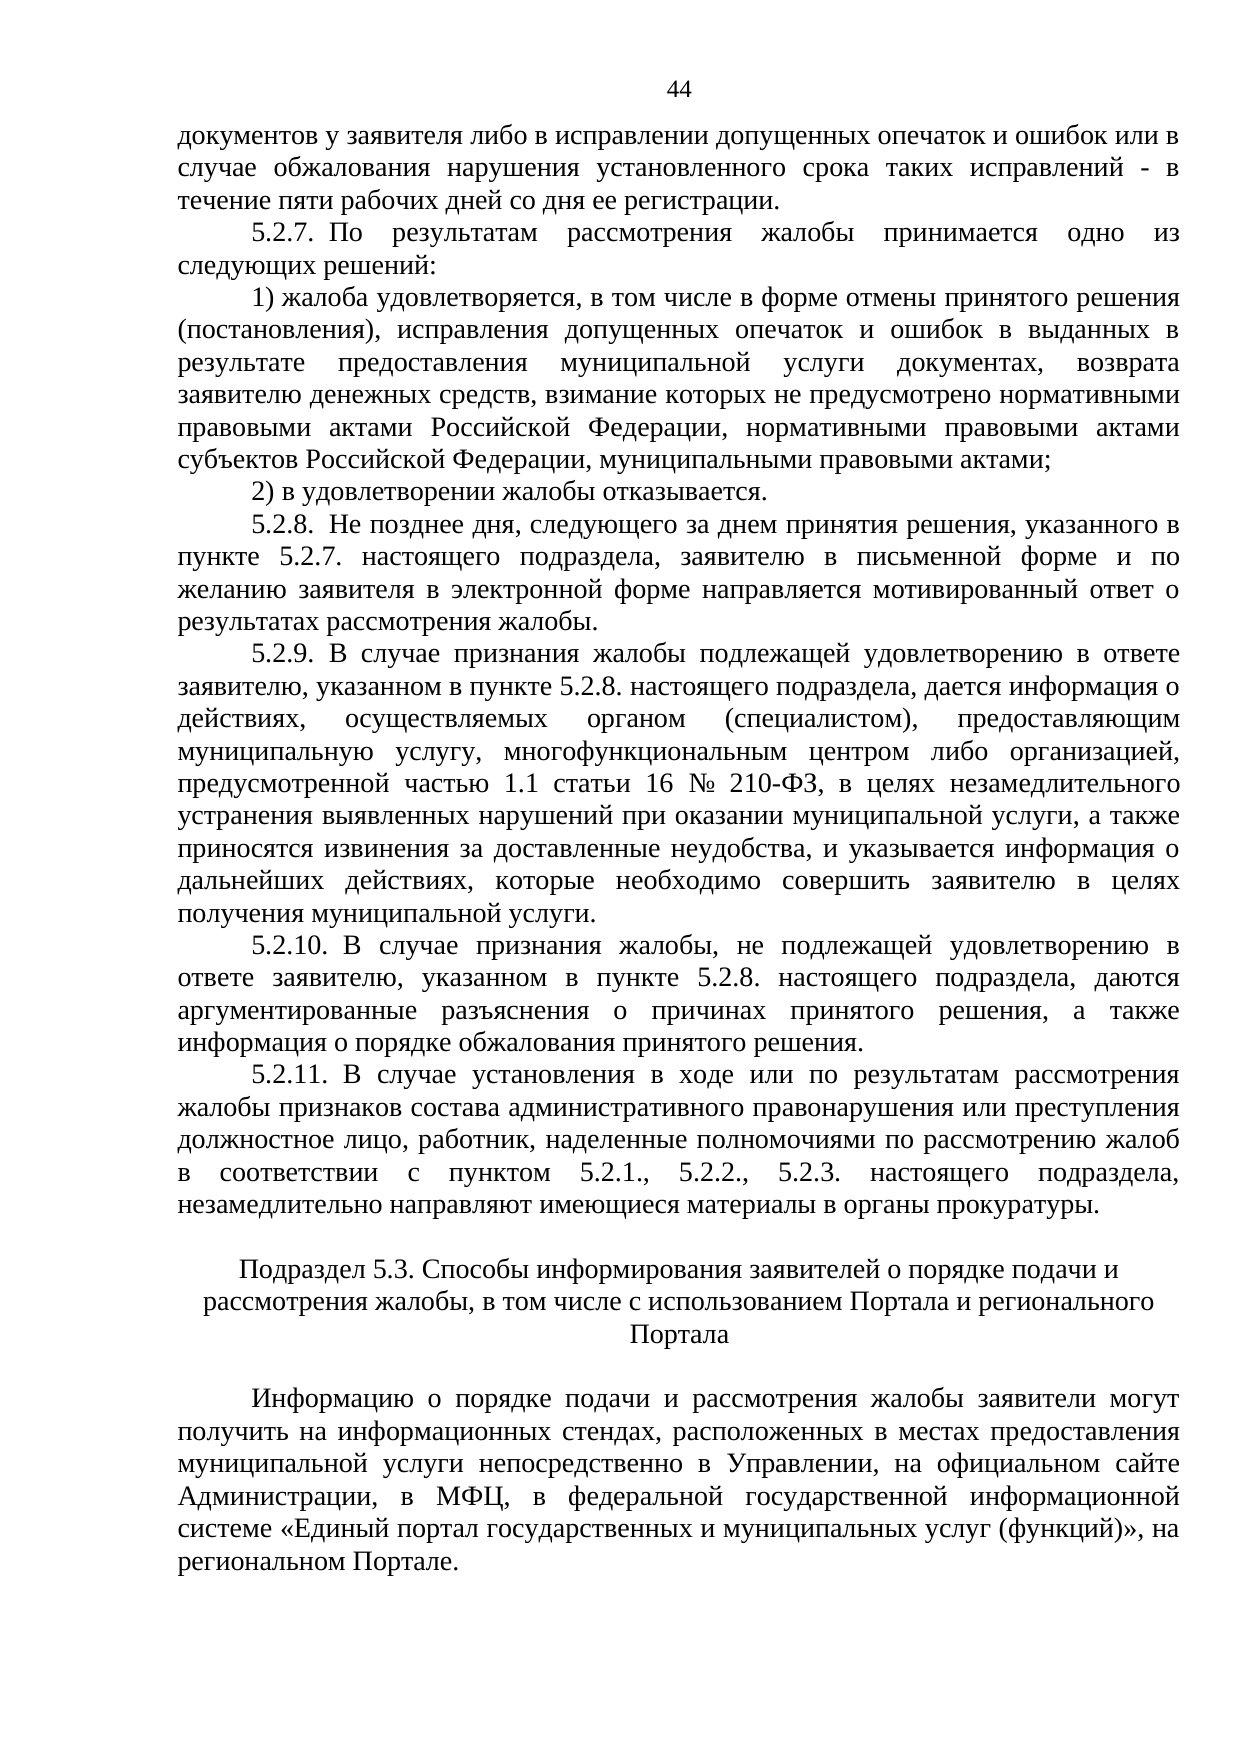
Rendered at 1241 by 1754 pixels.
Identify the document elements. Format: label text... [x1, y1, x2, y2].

text 5.2.11. В случае установления в ходе или по результатам рассмотрения жалобы признаков состава административного правонарушения или преступления должностное лицо, работник, наделенные полномочиями по рассмотрению жалоб в соответствии с пунктом 5.2.1., 5.2.2., 5.2.3. настоящего подраздела, незамедлительно направляют имеющиеся материалы в органы прокуратуры. [177, 1058, 1181, 1219]
text 5.2.9. В случае признания жалобы подлежащей удовлетворению в ответе заявителю, указанном в пункте 5.2.8. настоящего подраздела, дается информация о действиях, осуществляемых органом (специалистом), предоставляющим муниципальную услугу, многофункциональным центром либо организацией, предусмотренной частью 1.1 статьи 16 № 210-ФЗ, в целях незамедлительного устранения выявленных нарушений при оказании муниципальной услуги, а также приносятся извинения за доставленные неудобства, и указывается информация о дальнейших действиях, которые необходимо совершить заявителю в целях получения муниципальной услуги. [177, 636, 1181, 928]
text 5.2.10. В случае признания жалобы, не подлежащей удовлетворению в ответе заявителю, указанном в пункте 5.2.8. настоящего подраздела, даются аргументированные разъяснения о причинах принятого решения, а также информация о порядке обжалования принятого решения. [177, 928, 1181, 1058]
text Подраздел 5.3. Способы информирования заявителей о порядке подачи и рассмотрения жалобы, в том числе с использованием Портала и регионального Портала [177, 1252, 1181, 1349]
text 5.2.7. По результатам рассмотрения жалобы принимается одно из следующих решений: [177, 215, 1181, 280]
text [177, 118, 1181, 215]
text Информацию о порядке подачи и рассмотрения жалобы заявители могут получить на информационных стендах, расположенных в местах предоставления муниципальной услуги непосредственно в Управлении, на официальном сайте Администрации, в МФЦ, в федеральной государственной информационной системе «Единый портал государственных и муниципальных услуг (функций)», на региональном Портале. [177, 1382, 1181, 1576]
text 5.2.8. Не позднее дня, следующего за днем принятия решения, указанного в пункте 5.2.7. настоящего подраздела, заявителю в письменной форме и по желанию заявителя в электронной форме направляется мотивированный ответ о результатах рассмотрения жалобы. [177, 507, 1181, 636]
text 2) в удовлетворении жалобы отказывается. [177, 474, 1181, 507]
text 1) жалоба удовлетворяется, в том числе в форме отмены принятого решения (постановления), исправления допущенных опечаток и ошибок в выданных в результате предоставления муниципальной услуги документах, возврата заявителю денежных средств, взимание которых не предусмотрено нормативными правовыми актами Российской Федерации, нормативными правовыми актами субъектов Российской Федерации, муниципальными правовыми актами; [177, 280, 1181, 474]
